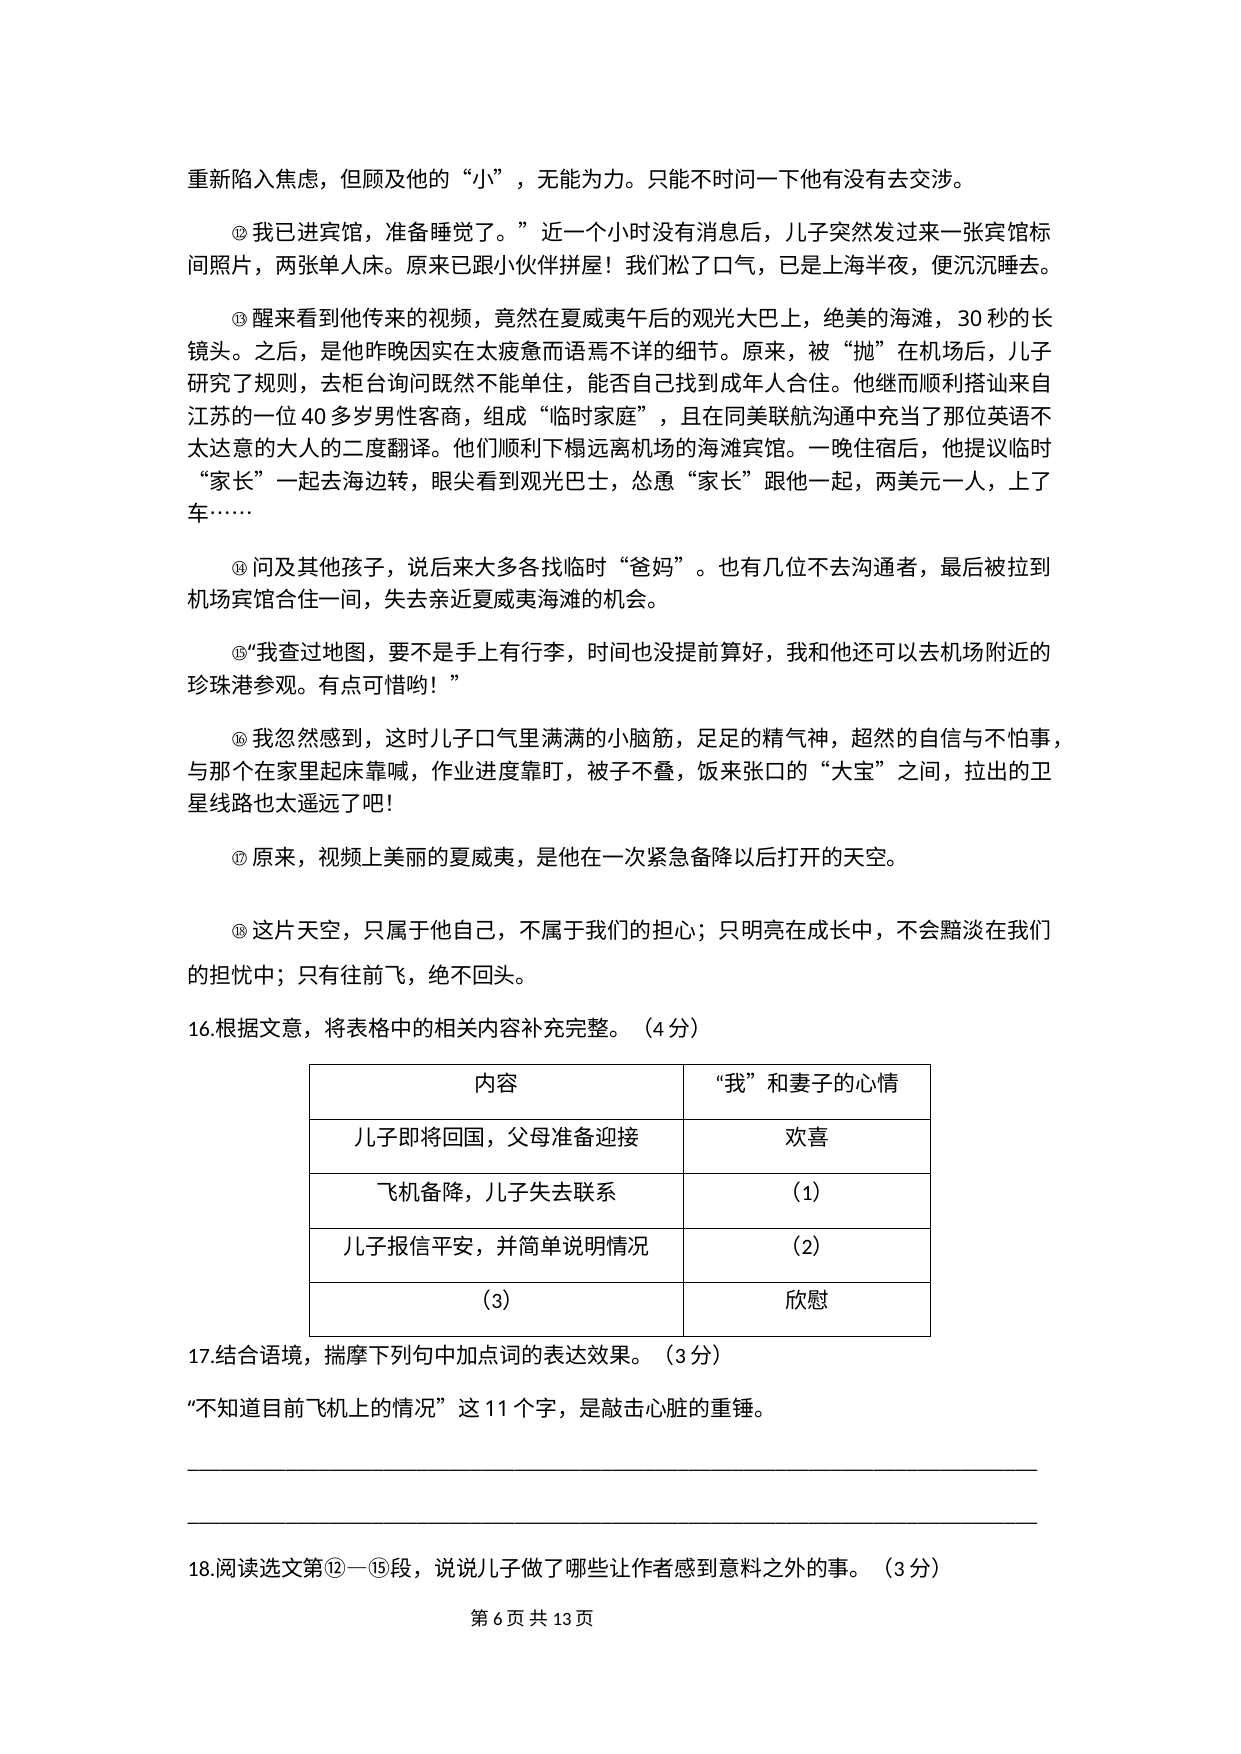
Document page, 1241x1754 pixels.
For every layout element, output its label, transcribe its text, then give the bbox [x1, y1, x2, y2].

text ⑬醒来看到他传来的视频，竟然在夏威夷午后的观光大巴上，绝美的海滩，30秒的长镜头。之后，是他昨晚因实在太疲惫而语焉不详的细节。原来，被“抛”在机场后，儿子研究了规则，去柜台询问既然不能单住，能否自己找到成年人合住。他继而顺利搭讪来自江苏的一位40多岁男性客商，组成“临时家庭”，且在同美联航沟通中充当了那位英语不太达意的大人的二度翻译。他们顺利下榻远离机场的海滩宾馆。一晚住宿后，他提议临时“家长”一起去海边转，眼尖看到观光巴士，怂恿“家长”跟他一起，两美元一人，上了车…… [187, 301, 1053, 528]
text ⑮“我查过地图，要不是手上有行李，时间也没提前算好，我和他还可以去机场附近的珍珠港参观。有点可惜哟！” [187, 635, 1053, 700]
table_cell 欣慰 [684, 1283, 930, 1336]
table_cell 飞机备降，儿子失去联系 [310, 1174, 683, 1227]
text ⑫我已进宾馆，准备睡觉了。”近一个小时没有消息后，儿子突然发过来一张宾馆标间照片，两张单人床。原来已跟小伙伴拼屋！我们松了口气，已是上海半夜，便沉沉睡去。 [187, 215, 1053, 280]
text “不知道目前飞机上的情况”这11个字，是敲击心脏的重锤。 [187, 1391, 1053, 1423]
table_header “我”和妻子的心情 [684, 1065, 930, 1119]
table_cell 欢喜 [684, 1120, 930, 1173]
table_cell （1） [684, 1174, 930, 1227]
table_cell 儿子报信平安，并简单说明情况 [310, 1229, 683, 1282]
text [187, 1497, 1053, 1530]
text ⑯我忽然感到，这时儿子口气里满满的小脑筋，足足的精气神，超然的自信与不怕事，与那个在家里起床靠喊，作业进度靠盯，被子不叠，饭来张口的“大宝”之间，拉出的卫星线路也太遥远了吧！ [187, 721, 1053, 818]
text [187, 162, 1053, 194]
text 18.阅读选文第⑫—⑮段，说说儿子做了哪些让作者感到意料之外的事。（3分） [187, 1551, 1053, 1583]
table_header 内容 [310, 1065, 683, 1119]
text ⑰原来，视频上美丽的夏威夷，是他在一次紧急备降以后打开的天空。 [187, 839, 1053, 872]
text 17.结合语境，揣摩下列句中加点词的表达效果。（3分） [187, 1337, 1053, 1370]
table_cell （3） [310, 1283, 683, 1336]
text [187, 1444, 1053, 1476]
text 16.根据文意，将表格中的相关内容补充完整。（4分） [187, 1011, 1053, 1043]
table_cell 儿子即将回国，父母准备迎接 [310, 1120, 683, 1173]
text ⑭问及其他孩子，说后来大多各找临时“爸妈”。也有几位不去沟通者，最后被拉到机场宾馆合住一间，失去亲近夏威夷海滩的机会。 [187, 549, 1053, 614]
table_cell （2） [684, 1229, 930, 1282]
text ⑱这片天空，只属于他自己，不属于我们的担心；只明亮在成长中，不会黯淡在我们的担忧中；只有往前飞，绝不回头。 [187, 893, 1053, 990]
